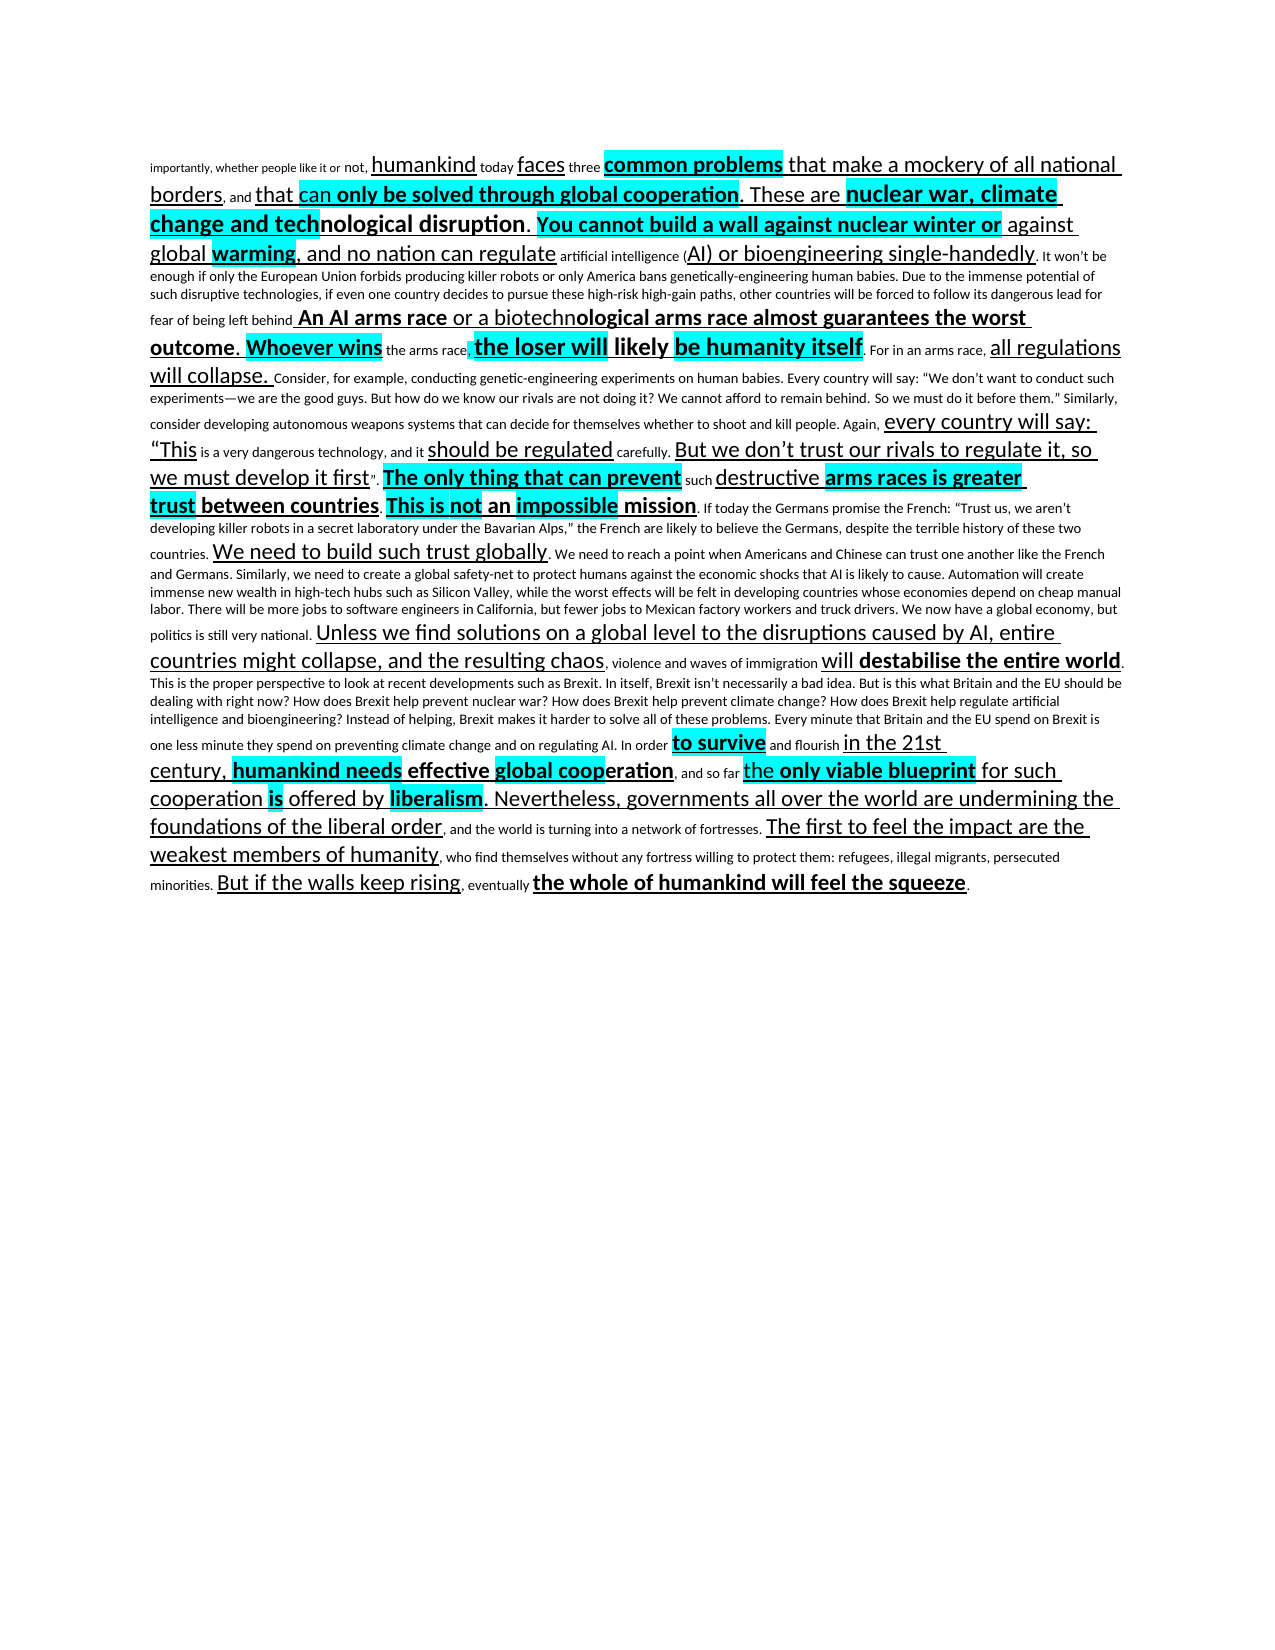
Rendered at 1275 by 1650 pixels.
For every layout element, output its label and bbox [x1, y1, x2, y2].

text [150, 150, 1125, 896]
